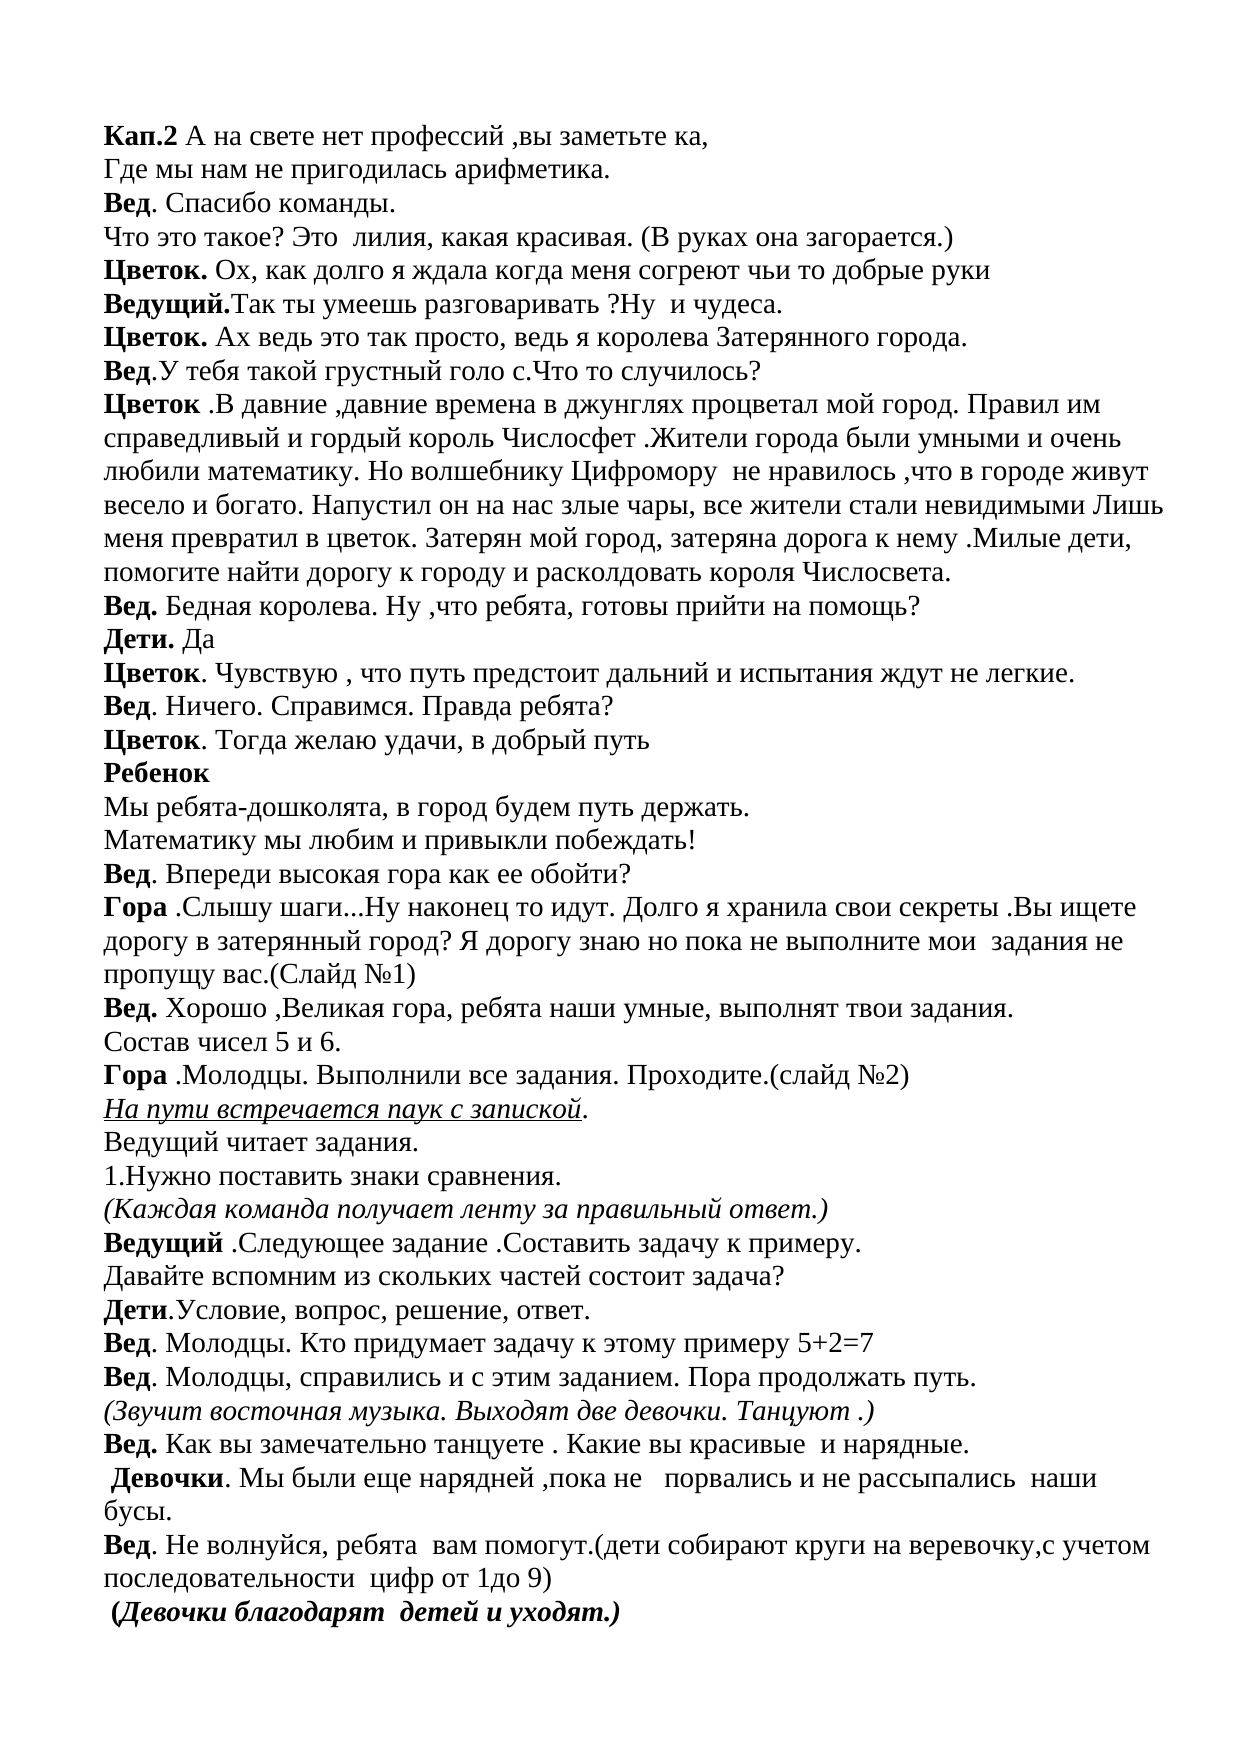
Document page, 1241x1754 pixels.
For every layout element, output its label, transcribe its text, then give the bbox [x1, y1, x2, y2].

text Ведущий .Следующее задание .Составить задачу к примеру. [103, 1225, 1167, 1258]
text Дети. Да [103, 621, 1167, 655]
text Ребенок [103, 755, 1167, 789]
text (Каждая команда получает ленту за правильный ответ.) [103, 1191, 1167, 1225]
text Кап.2 А на свете нет профессий ,вы заметьте ка, [103, 118, 1167, 152]
text Состав чисел 5 и 6. [103, 1024, 1167, 1057]
text Цветок. Чувствую , что путь предстоит дальний и испытания ждут не легкие. [103, 655, 1167, 688]
text На пути встречается паук с запиской. [103, 1091, 1167, 1124]
text Вед. Молодцы. Кто придумает задачу к этому примеру 5+2=7 [103, 1326, 1167, 1359]
text (Звучит восточная музыка. Выходят две девочки. Танцуют .) [103, 1393, 1167, 1426]
text Девочки. Мы были еще нарядней ,пока не порвались и не рассыпались наши бусы. [103, 1460, 1167, 1527]
text Цветок .В давние ,давние времена в джунглях процветал мой город. Правил им справедливый и гордый король Числосфет .Жители города были умными и очень любили математику. Но волшебнику Цифромору не нравилось ,что в городе живут весело и богато. Напустил он на нас злые чары, все жители стали невидимыми Лишь меня превратил в цветок. Затерян мой город, затеряна дорога к нему .Милые дети, помогите найти дорогу к городу и расколдовать короля Числосвета. [103, 386, 1167, 588]
text Вед. Молодцы, справились и с этим заданием. Пора продолжать путь. [103, 1359, 1167, 1393]
text Вед. Впереди высокая гора как ее обойти? [103, 856, 1167, 889]
text Гора .Молодцы. Выполнили все задания. Проходите.(слайд №2) [103, 1057, 1167, 1091]
text (Девочки благодарят детей и уходят.) [103, 1594, 1167, 1627]
text Математику мы любим и привыкли побеждать! [103, 822, 1167, 856]
text Что это такое? Это лилия, какая красивая. (В руках она загорается.) [103, 219, 1167, 252]
text Вед. Как вы замечательно танцуете . Какие вы красивые и нарядные. [103, 1426, 1167, 1460]
text Вед. Хорошо ,Великая гора, ребята наши умные, выполнят твои задания. [103, 990, 1167, 1024]
text Вед. Ничего. Справимся. Правда ребята? [103, 688, 1167, 722]
text Вед.У тебя такой грустный голо с.Что то случилось? [103, 353, 1167, 386]
text Цветок. Тогда желаю удачи, в добрый путь [103, 722, 1167, 755]
text Цветок. Ох, как долго я ждала когда меня согреют чьи то добрые руки [103, 252, 1167, 286]
text Ведущий.Так ты умеешь разговаривать ?Ну и чудеса. [103, 286, 1167, 319]
text Вед. Бедная королева. Ну ,что ребята, готовы прийти на помощь? [103, 588, 1167, 621]
text Давайте вспомним из скольких частей состоит задача? [103, 1258, 1167, 1292]
text Дети.Условие, вопрос, решение, ответ. [103, 1292, 1167, 1326]
text Ведущий читает задания. [103, 1124, 1167, 1158]
text Гора .Слышу шаги...Ну наконец то идут. Долго я хранила свои секреты .Вы ищете дорогу в затерянный город? Я дорогу знаю но пока не выполните мои задания не пропущу вас.(Слайд №1) [103, 889, 1167, 990]
text Где мы нам не пригодилась арифметика. [103, 152, 1167, 185]
text Вед. Спасибо команды. [103, 185, 1167, 219]
text 1.Нужно поставить знаки сравнения. [103, 1158, 1167, 1191]
text Цветок. Ах ведь это так просто, ведь я королева Затерянного города. [103, 319, 1167, 353]
text Вед. Не волнуйся, ребята вам помогут.(дети собирают круги на веревочку,с учетом последовательности цифр от 1до 9) [103, 1527, 1167, 1594]
text Мы ребята-дошколята, в город будем путь держать. [103, 789, 1167, 822]
